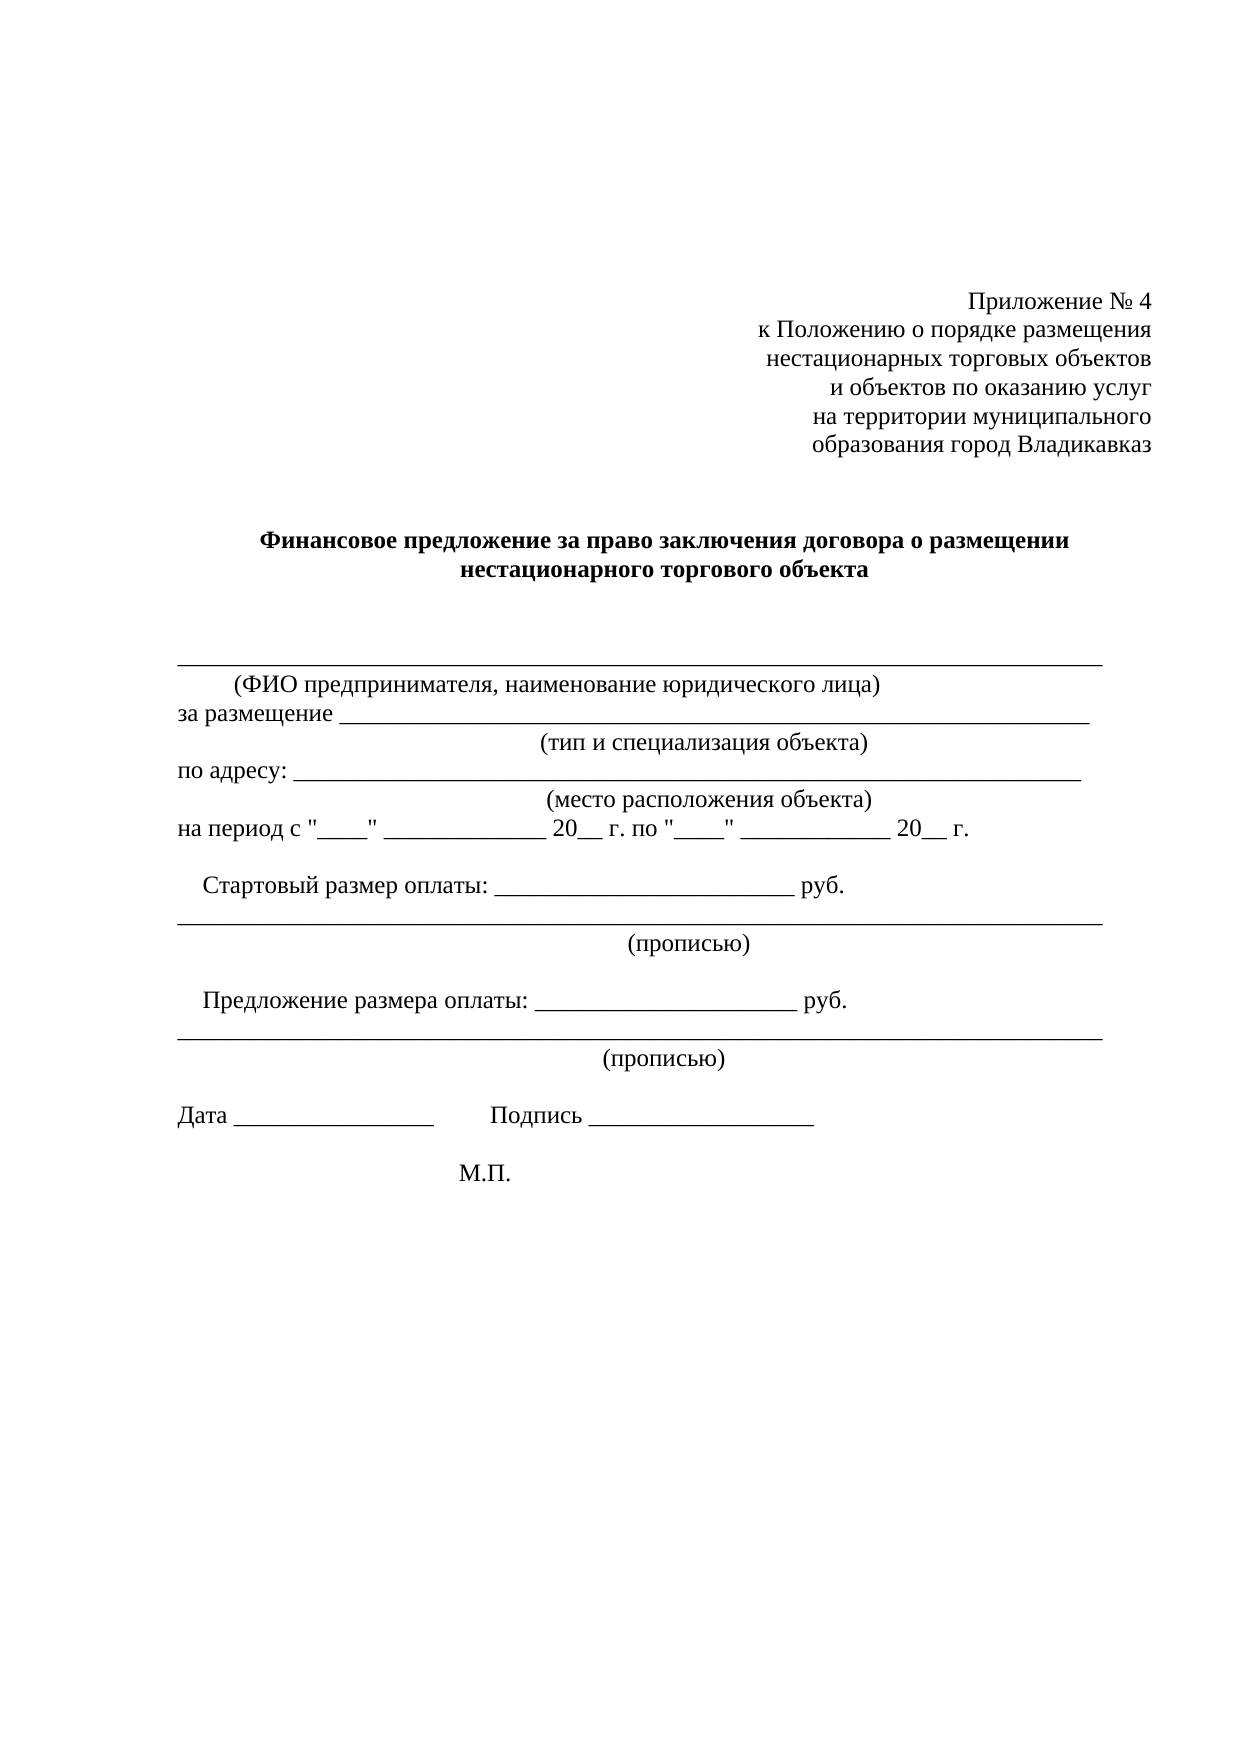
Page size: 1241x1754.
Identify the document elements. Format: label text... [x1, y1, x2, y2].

text __________________________________________________________________________ [177, 899, 1152, 928]
text (тип и специализация объекта) [177, 727, 1152, 755]
text Предложение размера оплаты: _____________________ руб. [177, 985, 1152, 1014]
text по адресу: _______________________________________________________________ [177, 755, 1152, 784]
text на территории муниципального [177, 401, 1152, 429]
text к Положению о порядке размещения [177, 314, 1152, 343]
text __________________________________________________________________________ [177, 640, 1152, 669]
text (место расположения объекта) [177, 784, 1152, 813]
text (ФИО предпринимателя, наименование юридического лица) [177, 669, 1152, 698]
text и объектов по оказанию услуг [177, 372, 1152, 401]
text М.П. [177, 1158, 1152, 1187]
text Приложение № 4 [177, 286, 1152, 314]
text Стартовый размер оплаты: ________________________ руб. [177, 870, 1152, 899]
text __________________________________________________________________________ [177, 1014, 1152, 1043]
text Финансовое предложение за право заключения договора о размещении нестационарного торгового объекта [177, 525, 1152, 583]
text на период с "____" _____________ 20__ г. по "____" ____________ 20__ г. [177, 813, 1152, 842]
text Дата ________________ Подпись __________________ [177, 1100, 1152, 1129]
text нестационарных торговых объектов [177, 343, 1152, 372]
text (прописью) [177, 928, 1152, 957]
text образования город Владикавказ [177, 429, 1152, 458]
text за размещение ____________________________________________________________ [177, 698, 1152, 727]
text (прописью) [177, 1043, 1152, 1072]
